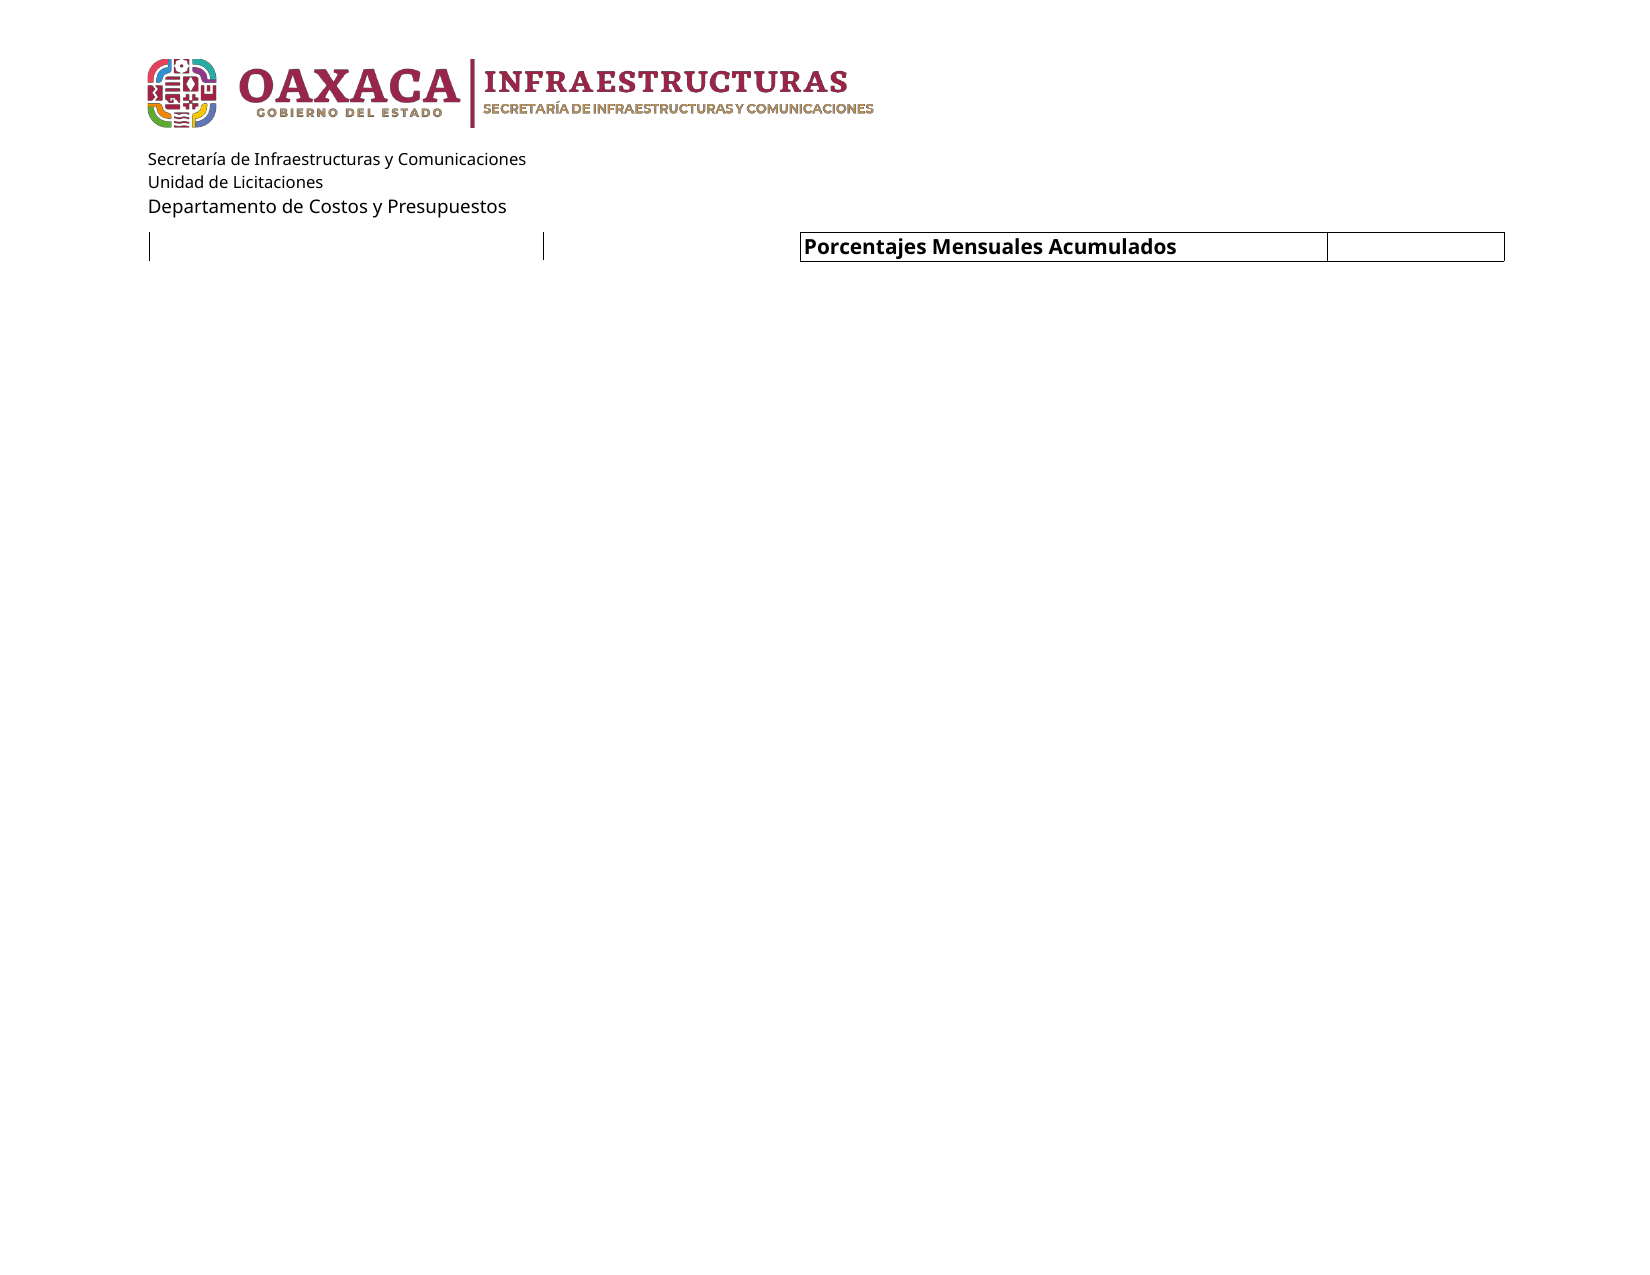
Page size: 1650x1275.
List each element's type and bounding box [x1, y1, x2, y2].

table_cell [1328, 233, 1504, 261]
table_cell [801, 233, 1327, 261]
picture [147, 59, 898, 130]
